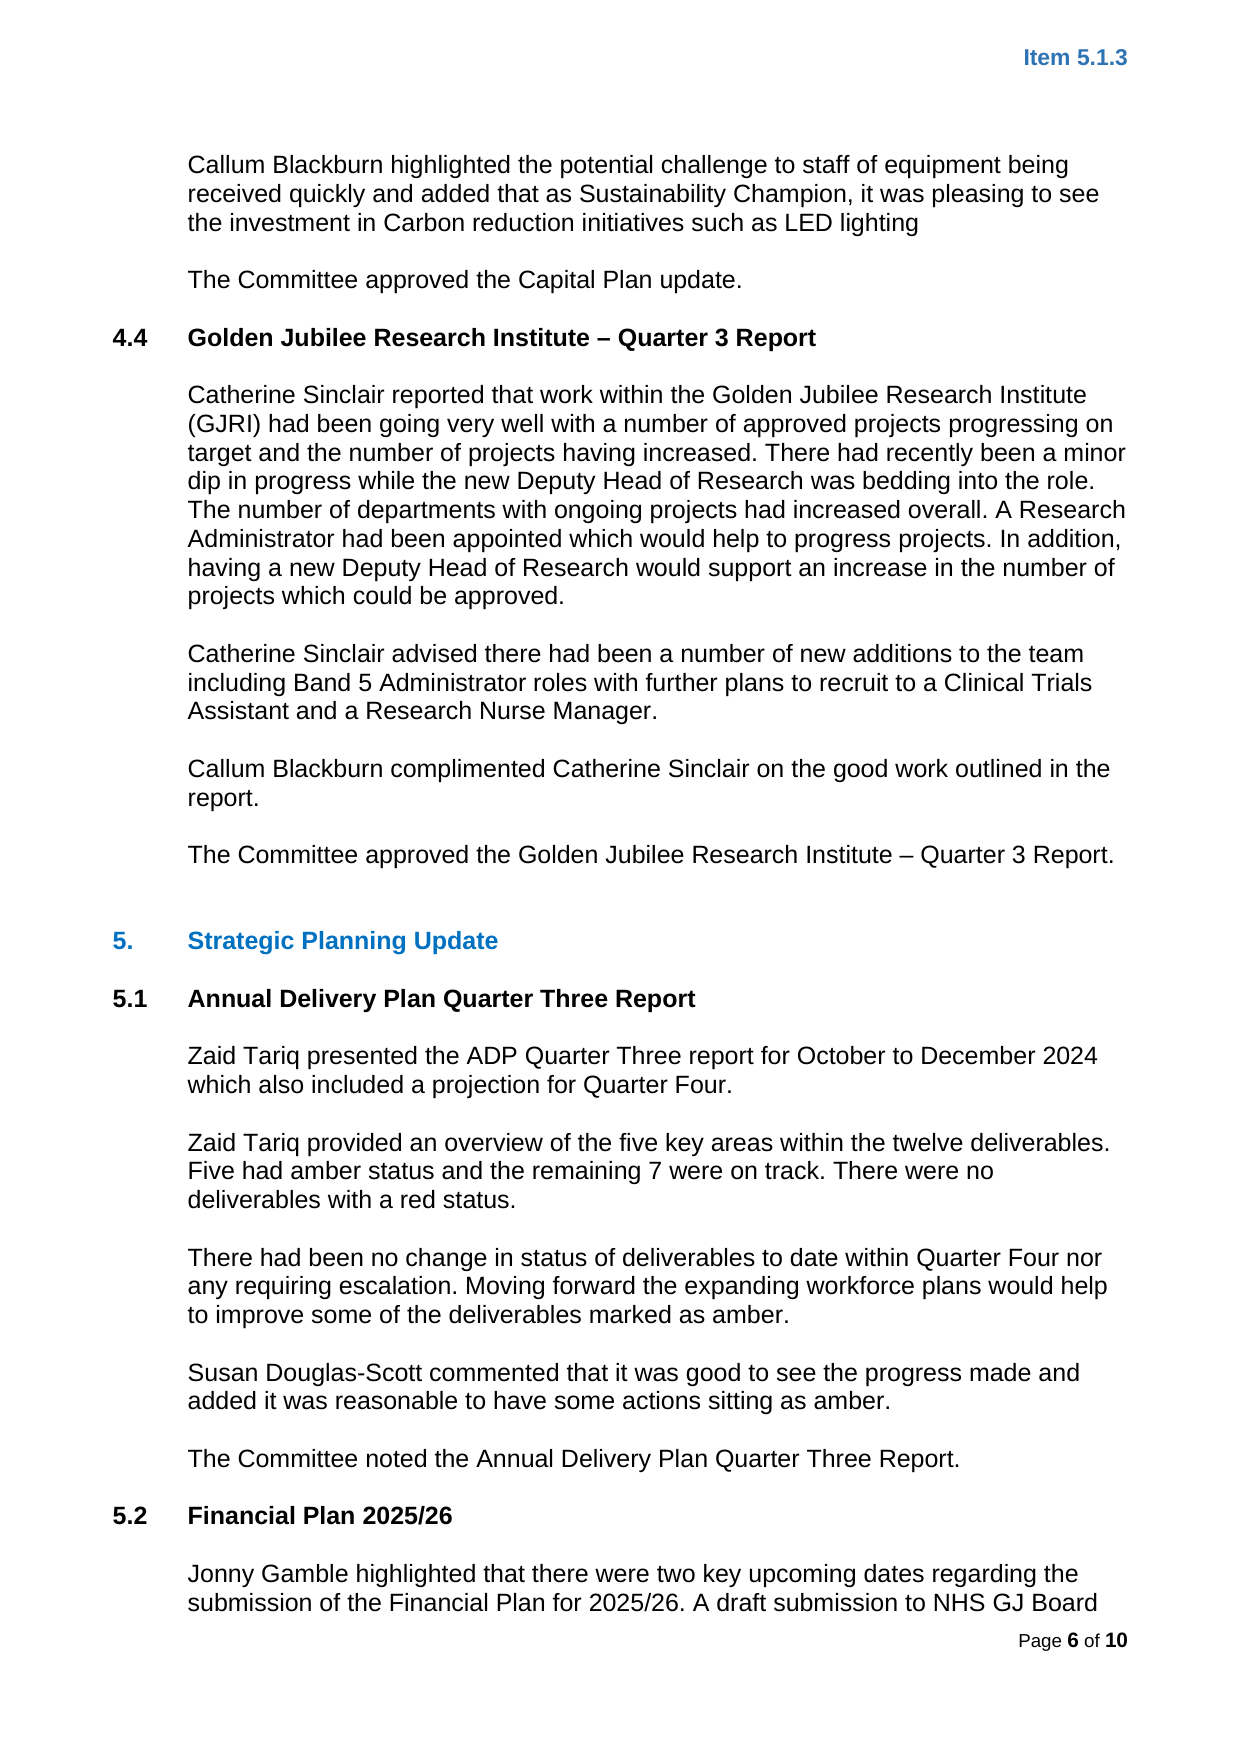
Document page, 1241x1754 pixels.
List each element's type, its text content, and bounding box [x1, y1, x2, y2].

text Callum Blackburn complimented Catherine Sinclair on the good work outlined in the report. [187, 754, 1128, 811]
text Susan Douglas-Scott commented that it was good to see the progress made and added it was reasonable to have some actions sitting as amber. [187, 1357, 1128, 1415]
text Catherine Sinclair reported that work within the Golden Jubilee Research Institute (GJRI) had been going very well with a number of approved projects progressing on target and the number of projects having increased. There had recently been a minor dip in progress while the new Deputy Head of Research was bedding into the role. The number of departments with ongoing projects had increased overall. A Research Administrator had been appointed which would help to progress projects. In addition, having a new Deputy Head of Research would support an increase in the number of projects which could be approved. [187, 380, 1128, 610]
text The Committee noted the Annual Delivery Plan Quarter Three Report. [187, 1444, 1128, 1472]
text 5.2 Financial Plan 2025/26 [112, 1501, 1128, 1530]
text 5.1 Annual Delivery Plan Quarter Three Report [112, 984, 1128, 1012]
text The Committee approved the Capital Plan update. [187, 265, 1128, 294]
text The Committee approved the Golden Jubilee Research Institute – Quarter 3 Report. [187, 840, 1128, 869]
text Zaid Tariq provided an overview of the five key areas within the twelve deliverables. Five had amber status and the remaining 7 were on track. There were no deliverables with a red status. [187, 1127, 1128, 1214]
text There had been no change in status of deliverables to date within Quarter Four nor any requiring escalation. Moving forward the expanding workforce plans would help to improve some of the deliverables marked as amber. [187, 1242, 1128, 1329]
text Catherine Sinclair advised there had been a number of new additions to the team including Band 5 Administrator roles with further plans to recruit to a Clinical Trials Assistant and a Research Nurse Manager. [187, 639, 1128, 725]
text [187, 1559, 1128, 1616]
text 5. Strategic Planning Update [112, 926, 1128, 955]
text Callum Blackburn highlighted the potential challenge to staff of equipment being received quickly and added that as Sustainability Champion, it was pleasing to see the investment in Carbon reduction initiatives such as LED lighting [187, 150, 1128, 236]
text 4.4 Golden Jubilee Research Institute – Quarter 3 Report [112, 322, 1128, 351]
text Zaid Tariq presented the ADP Quarter Three report for October to December 2024 which also included a projection for Quarter Four. [187, 1041, 1128, 1099]
